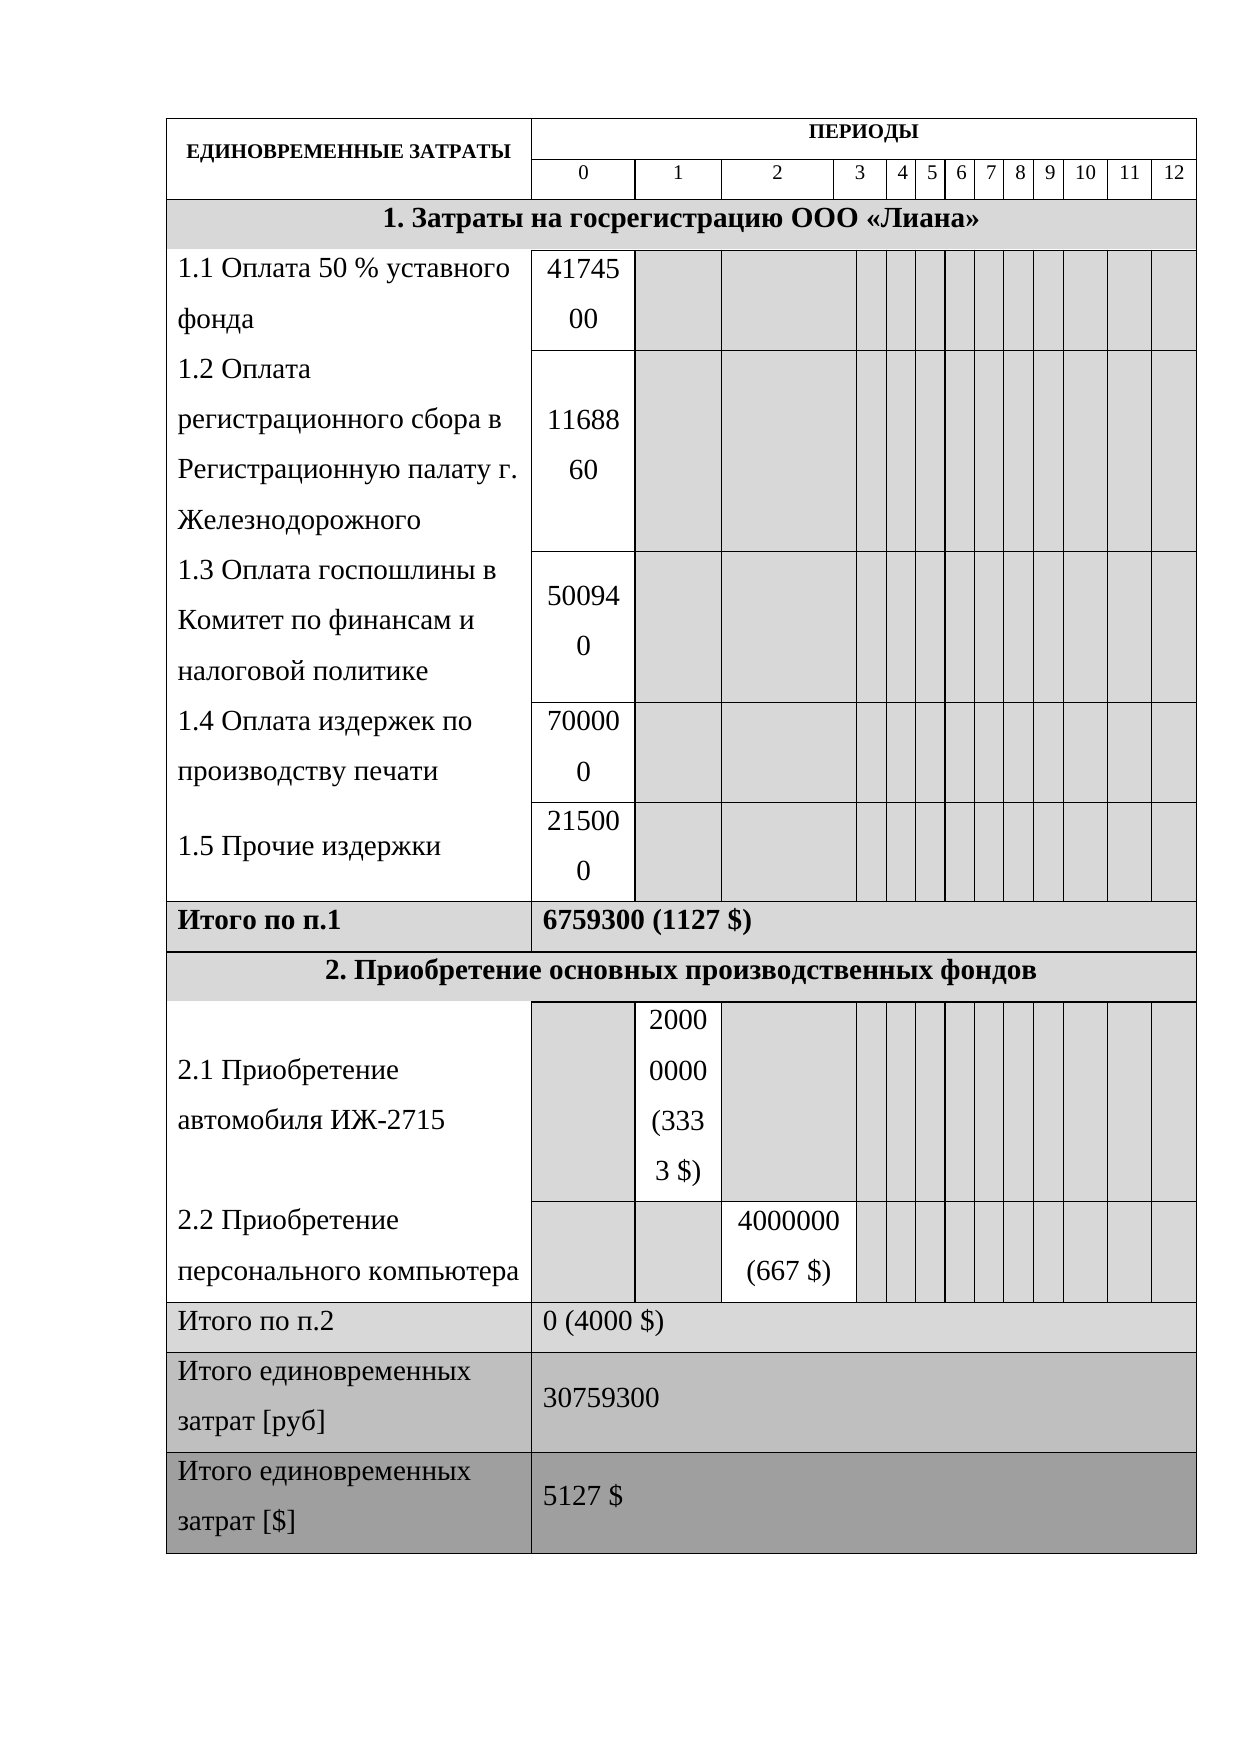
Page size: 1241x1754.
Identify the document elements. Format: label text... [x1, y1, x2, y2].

table_cell [946, 1003, 974, 1201]
table_cell [916, 703, 944, 802]
table_cell [887, 1003, 915, 1201]
table_header ПЕРИОДЫ [532, 119, 1196, 159]
table_cell [887, 552, 915, 702]
table_cell 1 [636, 160, 721, 199]
table_cell [1004, 552, 1033, 702]
table_cell [857, 1003, 886, 1201]
table_cell 1.3 Оплата госпошлины в Комитет по финансам и налоговой политике [167, 551, 531, 702]
table_cell 2.2 Приобретение персонального компьютера [167, 1201, 531, 1302]
table_cell 2.1 Приобретение автомобиля ИЖ-2715 [167, 1001, 531, 1201]
table_cell [532, 1202, 634, 1302]
table_cell [857, 351, 886, 551]
table_cell [916, 1202, 944, 1302]
table_cell [1152, 1003, 1196, 1201]
table_cell [636, 703, 721, 802]
table_cell [887, 1202, 915, 1302]
table_cell [1108, 1202, 1151, 1302]
table_cell [1152, 251, 1196, 350]
table_cell 8 [1004, 160, 1033, 199]
table_cell [636, 552, 721, 702]
table_cell [887, 351, 915, 551]
table_cell [916, 552, 944, 702]
table_cell [636, 351, 721, 551]
table_cell [1064, 251, 1107, 350]
table_cell [975, 803, 1003, 901]
table_cell [722, 251, 856, 350]
table_cell 1.5 Прочие издержки [167, 802, 531, 901]
table_cell [946, 703, 974, 802]
table_cell [975, 703, 1003, 802]
table_cell [946, 552, 974, 702]
table_cell 4174500 [532, 251, 634, 350]
table_cell 4 [887, 160, 915, 199]
table_cell [887, 251, 915, 350]
table_cell 1.4 Оплата издержек по производству печати [167, 702, 531, 802]
table_cell Итого по п.2 [167, 1303, 531, 1352]
table_cell [1152, 552, 1196, 702]
table_cell [1064, 703, 1107, 802]
table_cell 1. Затраты на госрегистрацию ООО «Лиана» [167, 200, 1196, 249]
table_cell [1034, 552, 1063, 702]
table_cell 24000000 (4000 $) [532, 1303, 1196, 1352]
table_cell [946, 251, 974, 350]
table_cell [1108, 251, 1151, 350]
table_cell [857, 803, 886, 901]
table_cell Итого единовременных затрат [руб] [167, 1353, 531, 1452]
table_cell [722, 803, 856, 901]
table_cell 1.2 Оплата регистрационного сбора в Регистрационную палату г. Железнодорожного [167, 350, 531, 551]
table_cell [1004, 1202, 1033, 1302]
table_cell 6 [946, 160, 974, 199]
table_cell 12 [1152, 160, 1196, 199]
table_cell [1064, 351, 1107, 551]
table_cell [1004, 1003, 1033, 1201]
table_cell [722, 703, 856, 802]
table_cell [1064, 552, 1107, 702]
table_cell [857, 1202, 886, 1302]
table_cell [1108, 803, 1151, 901]
table_cell [1034, 251, 1063, 350]
table_cell [916, 351, 944, 551]
table_cell [1108, 703, 1151, 802]
table_cell 4000000 (667 $) [722, 1202, 856, 1302]
table_cell [636, 251, 721, 350]
table_cell 1.1 Оплата 50 % уставного фонда [167, 250, 531, 350]
table_cell [975, 251, 1003, 350]
table_cell [1064, 1003, 1107, 1201]
table_cell [722, 552, 856, 702]
table_cell 30759300 [532, 1353, 1196, 1452]
table_cell [975, 1202, 1003, 1302]
table_cell [636, 1202, 721, 1302]
table_cell 1168860 [532, 351, 634, 551]
table_cell [857, 251, 886, 350]
table_cell [532, 1003, 634, 1201]
table_cell [1064, 803, 1107, 901]
table_cell [887, 703, 915, 802]
table_cell 2 [722, 160, 833, 199]
table_cell [916, 803, 944, 901]
table_cell 11 [1108, 160, 1151, 199]
table_cell 6759300 (1127 $) [532, 902, 1196, 951]
table_cell [1152, 803, 1196, 901]
table_cell 10 [1064, 160, 1107, 199]
table_cell [975, 1003, 1003, 1201]
table_cell [1004, 703, 1033, 802]
table_cell [1034, 351, 1063, 551]
table_cell [1034, 1003, 1063, 1201]
table_cell 20000000 (3333 $) [636, 1003, 721, 1201]
table_cell [946, 1202, 974, 1302]
table_cell [975, 351, 1003, 551]
table_cell [1004, 351, 1033, 551]
table_cell Итого единовременных затрат [$] [167, 1453, 531, 1553]
table_cell 215000 [532, 803, 634, 901]
table_cell [887, 803, 915, 901]
table_cell [1004, 251, 1033, 350]
table_cell [1004, 803, 1033, 901]
table_cell 9 [1034, 160, 1063, 199]
table_cell [722, 351, 856, 551]
table_cell [946, 351, 974, 551]
table_cell [722, 1003, 856, 1201]
table_cell [1152, 703, 1196, 802]
table_cell [916, 251, 944, 350]
table_cell 0 [532, 160, 634, 199]
table_cell Итого по п.1 [167, 902, 531, 951]
table_cell 700000 [532, 703, 634, 802]
table_cell [916, 1003, 944, 1201]
table_cell [1034, 703, 1063, 802]
table_cell [1152, 1202, 1196, 1302]
table_header ЕДИНОВРЕМЕННЫЕ ЗАТРАТЫ [167, 119, 531, 199]
table_cell [946, 803, 974, 901]
table_cell [857, 552, 886, 702]
table_cell [975, 552, 1003, 702]
table_cell [636, 803, 721, 901]
table_cell 500940 [532, 552, 634, 702]
table_cell [1034, 1202, 1063, 1302]
table_cell 5127 $ [532, 1453, 1196, 1553]
table_cell 7 [975, 160, 1003, 199]
table_cell [1108, 351, 1151, 551]
table_cell [1034, 803, 1063, 901]
table_cell 5 [916, 160, 944, 199]
table_cell [1152, 351, 1196, 551]
table_cell 3 [834, 160, 886, 199]
table_cell [1108, 1003, 1151, 1201]
table_cell [857, 703, 886, 802]
table_cell [1064, 1202, 1107, 1302]
table_cell 2. Приобретение основных производственных фондов [167, 953, 1196, 1001]
table_cell [1108, 552, 1151, 702]
